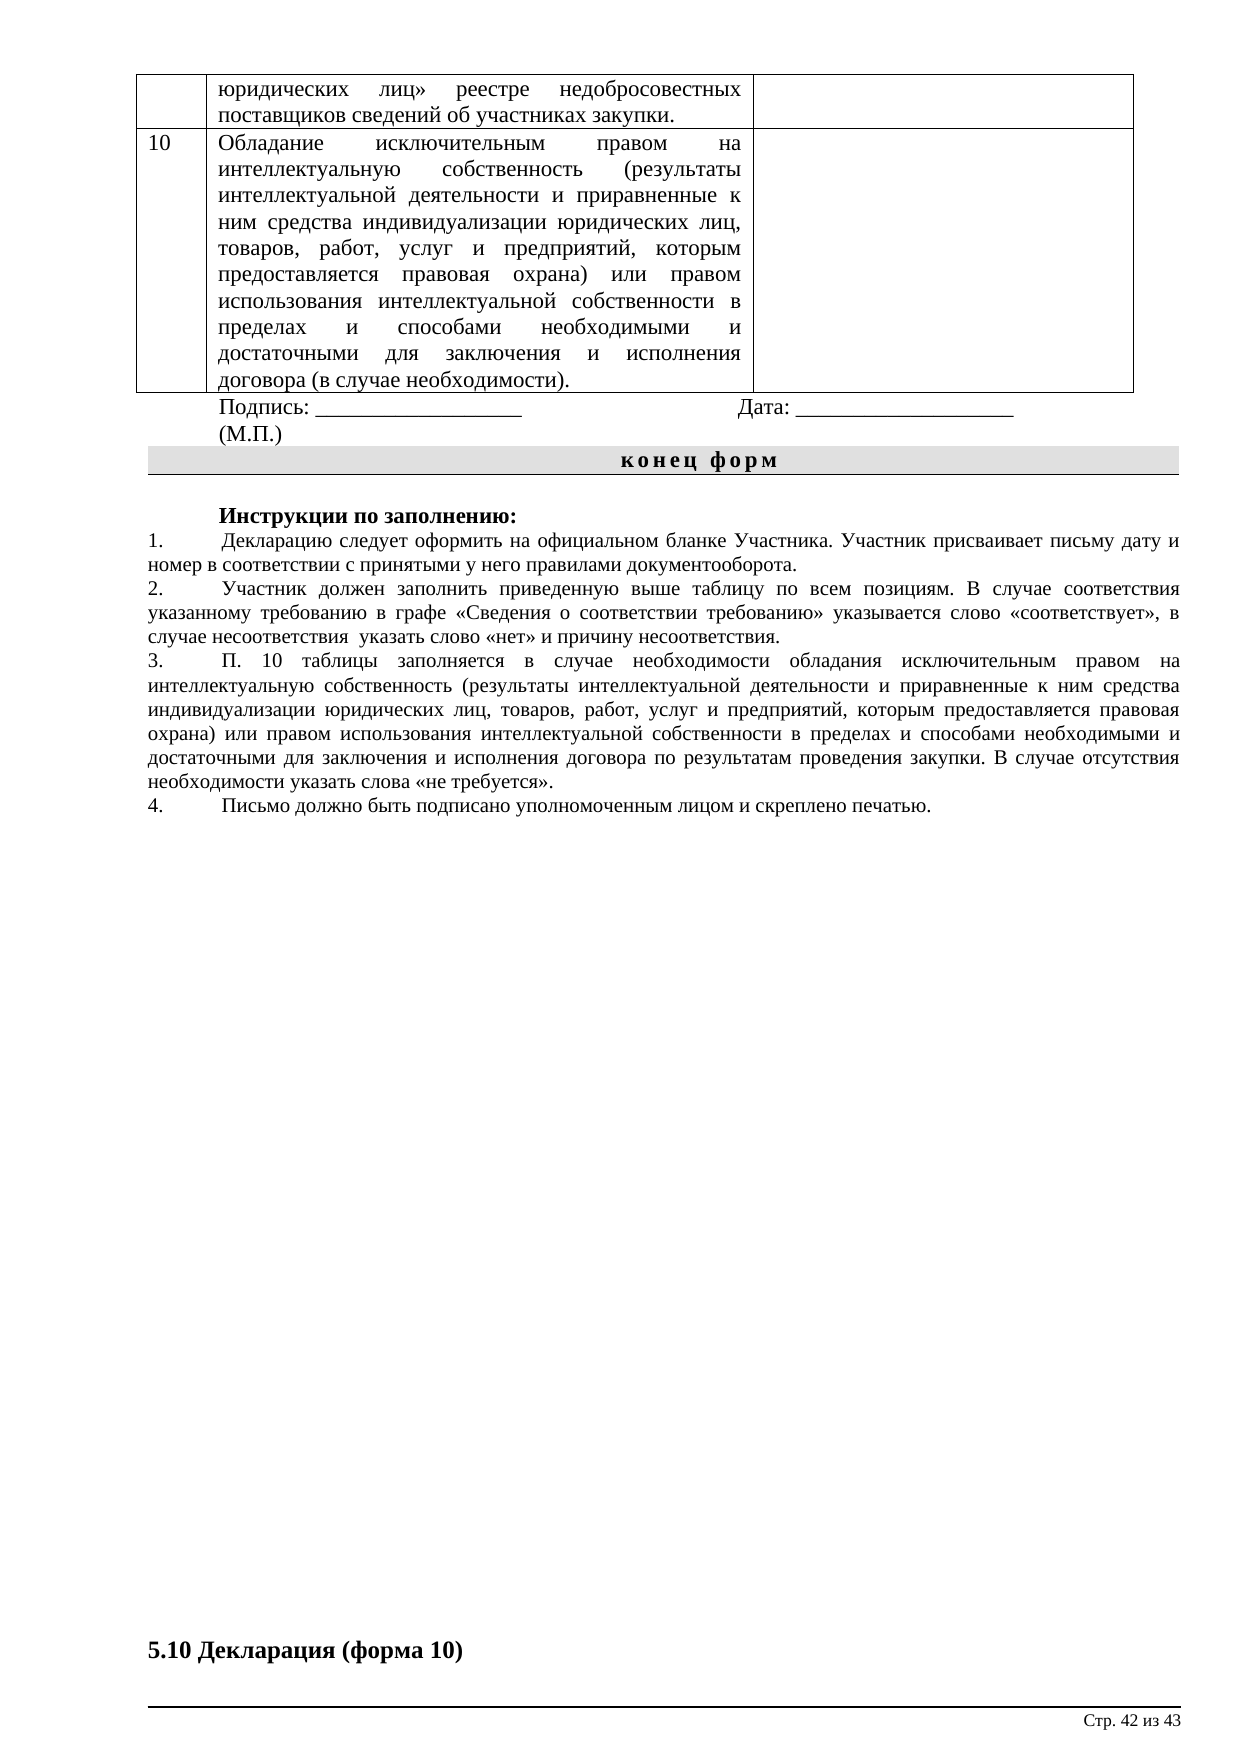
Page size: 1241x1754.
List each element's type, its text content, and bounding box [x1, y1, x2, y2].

text (М.П.) [148, 419, 1181, 446]
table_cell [207, 75, 753, 128]
table_cell 9 [137, 75, 206, 128]
table_cell 10 [137, 129, 206, 392]
text Подпись: __________________ Дата: ___________________ [148, 393, 1181, 419]
list Участник должен заполнить приведенную выше таблицу по всем позициям. В случае соответствия указанному требованию в графе «Сведения о соответствии требованию» указывается слово «соответствует», в случае несоответствия указать слово «нет» и причину несоответствия. [148, 576, 1181, 648]
text Инструкции по заполнению: [148, 502, 1181, 528]
text конец форм [148, 446, 1179, 474]
table_cell Обладание исключительным правом на интеллектуальную собственность (результаты интеллектуальной деятельности и приравненные к ним средства индивидуализации юридических лиц, товаров, работ, услуг и предприятий, которым предоставляется правовая охрана) или правом использования интеллектуальной собственности в пределах и способами необходимыми и достаточными для заключения и исполнения договора (в случае необходимости). [207, 129, 753, 392]
list Декларацию следует оформить на официальном бланке Участника. Участник присваивает письму дату и номер в соответствии с принятыми у него правилами документооборота. [148, 528, 1181, 576]
table_cell [754, 75, 1133, 128]
list Письмо должно быть подписано уполномоченным лицом и скреплено печатью. [148, 793, 1181, 817]
list П. 10 таблицы заполняется в случае необходимости обладания исключительным правом на интеллектуальную собственность (результаты интеллектуальной деятельности и приравненные к ним средства индивидуализации юридических лиц, товаров, работ, услуг и предприятий, которым предоставляется правовая охрана) или правом использования интеллектуальной собственности в пределах и способами необходимыми и достаточными для заключения и исполнения договора по результатам проведения закупки. В случае отсутствия необходимости указать слова «не требуется». [148, 648, 1181, 793]
table_cell [754, 129, 1133, 392]
text 5.10 Декларация (форма 10) [148, 1635, 1181, 1664]
